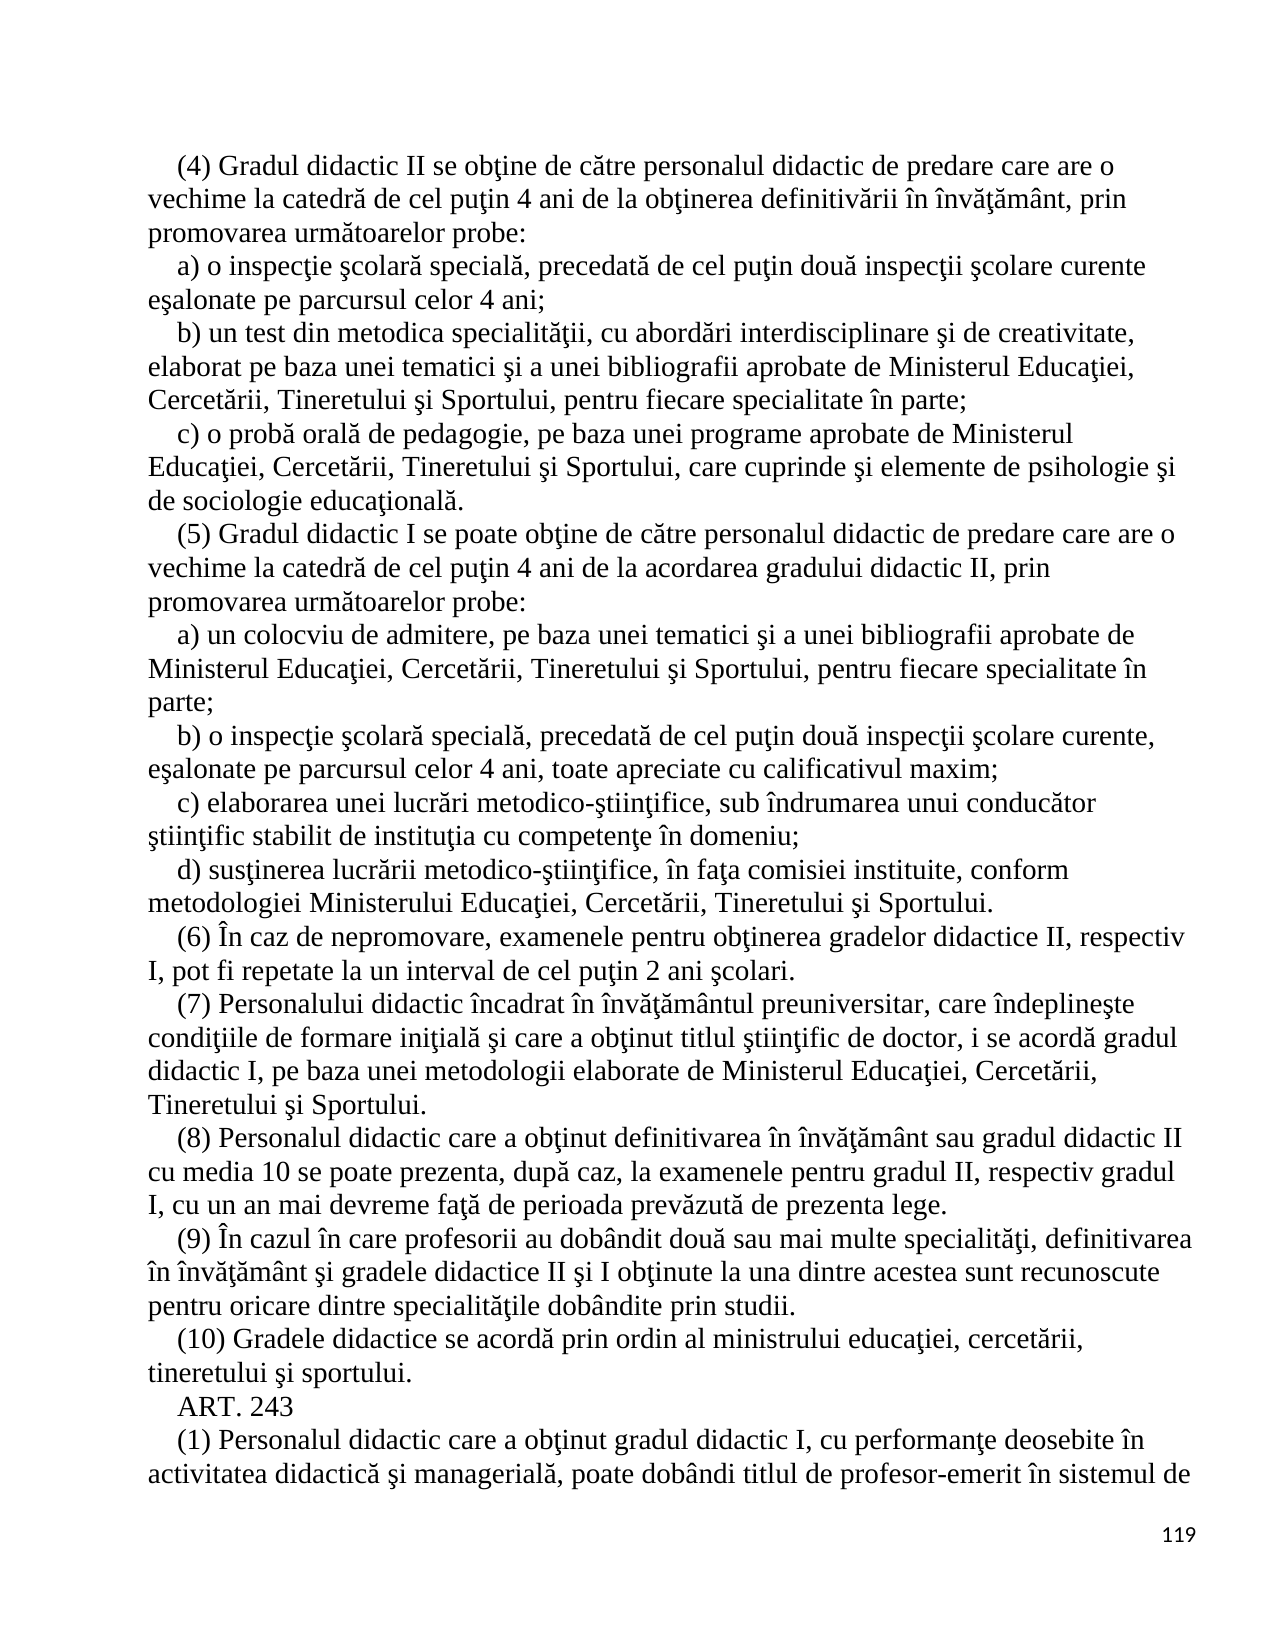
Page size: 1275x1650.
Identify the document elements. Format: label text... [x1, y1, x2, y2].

text b) un test din metodica specialităţii, cu abordări interdisciplinare şi de creativitate, elaborat pe baza unei tematici şi a unei bibliografii aprobate de Ministerul Educaţiei, Cercetării, Tineretului şi Sportului, pentru fiecare specialitate în parte; [148, 315, 1196, 416]
text c) elaborarea unei lucrări metodico-ştiinţifice, sub îndrumarea unui conducător ştiinţific stabilit de instituţia cu competenţe în domeniu; [148, 785, 1196, 852]
text b) o inspecţie şcolară specială, precedată de cel puţin două inspecţii şcolare curente, eşalonate pe parcursul celor 4 ani, toate apreciate cu calificativul maxim; [148, 718, 1196, 785]
text c) o probă orală de pedagogie, pe baza unei programe aprobate de Ministerul Educaţiei, Cercetării, Tineretului şi Sportului, care cuprinde şi elemente de psihologie şi de sociologie educaţională. [148, 416, 1196, 517]
text (7) Personalului didactic încadrat în învăţământul preuniversitar, care îndeplineşte condiţiile de formare iniţială şi care a obţinut titlul ştiinţific de doctor, i se acordă gradul didactic I, pe baza unei metodologii elaborate de Ministerul Educaţiei, Cercetării, Tineretului şi Sportului. [148, 986, 1196, 1120]
text (5) Gradul didactic I se poate obţine de către personalul didactic de predare care are o vechime la catedră de cel puţin 4 ani de la acordarea gradului didactic II, prin promovarea următoarelor probe: [148, 517, 1196, 617]
text ART. 243 [148, 1389, 1196, 1422]
text (10) Gradele didactice se acordă prin ordin al ministrului educaţiei, cercetării, tineretului şi sportului. [148, 1322, 1196, 1389]
text (6) În caz de nepromovare, examenele pentru obţinerea gradelor didactice II, respectiv I, pot fi repetate la un interval de cel puţin 2 ani şcolari. [148, 919, 1196, 986]
text (4) Gradul didactic II se obţine de către personalul didactic de predare care are o vechime la catedră de cel puţin 4 ani de la obţinerea definitivării în învăţământ, prin promovarea următoarelor probe: [148, 148, 1196, 248]
text d) susţinerea lucrării metodico-ştiinţifice, în faţa comisiei instituite, conform metodologiei Ministerului Educaţiei, Cercetării, Tineretului şi Sportului. [148, 852, 1196, 919]
text a) o inspecţie şcolară specială, precedată de cel puţin două inspecţii şcolare curente eşalonate pe parcursul celor 4 ani; [148, 248, 1196, 315]
text a) un colocviu de admitere, pe baza unei tematici şi a unei bibliografii aprobate de Ministerul Educaţiei, Cercetării, Tineretului şi Sportului, pentru fiecare specialitate în parte; [148, 617, 1196, 718]
text (9) În cazul în care profesorii au dobândit două sau mai multe specialităţi, definitivarea în învăţământ şi gradele didactice II şi I obţinute la una dintre acestea sunt recunoscute pentru oricare dintre specialităţile dobândite prin studii. [148, 1221, 1196, 1322]
text (8) Personalul didactic care a obţinut definitivarea în învăţământ sau gradul didactic II cu media 10 se poate prezenta, după caz, la examenele pentru gradul II, respectiv gradul I, cu un an mai devreme faţă de perioada prevăzută de prezenta lege. [148, 1120, 1196, 1221]
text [148, 1422, 1196, 1489]
